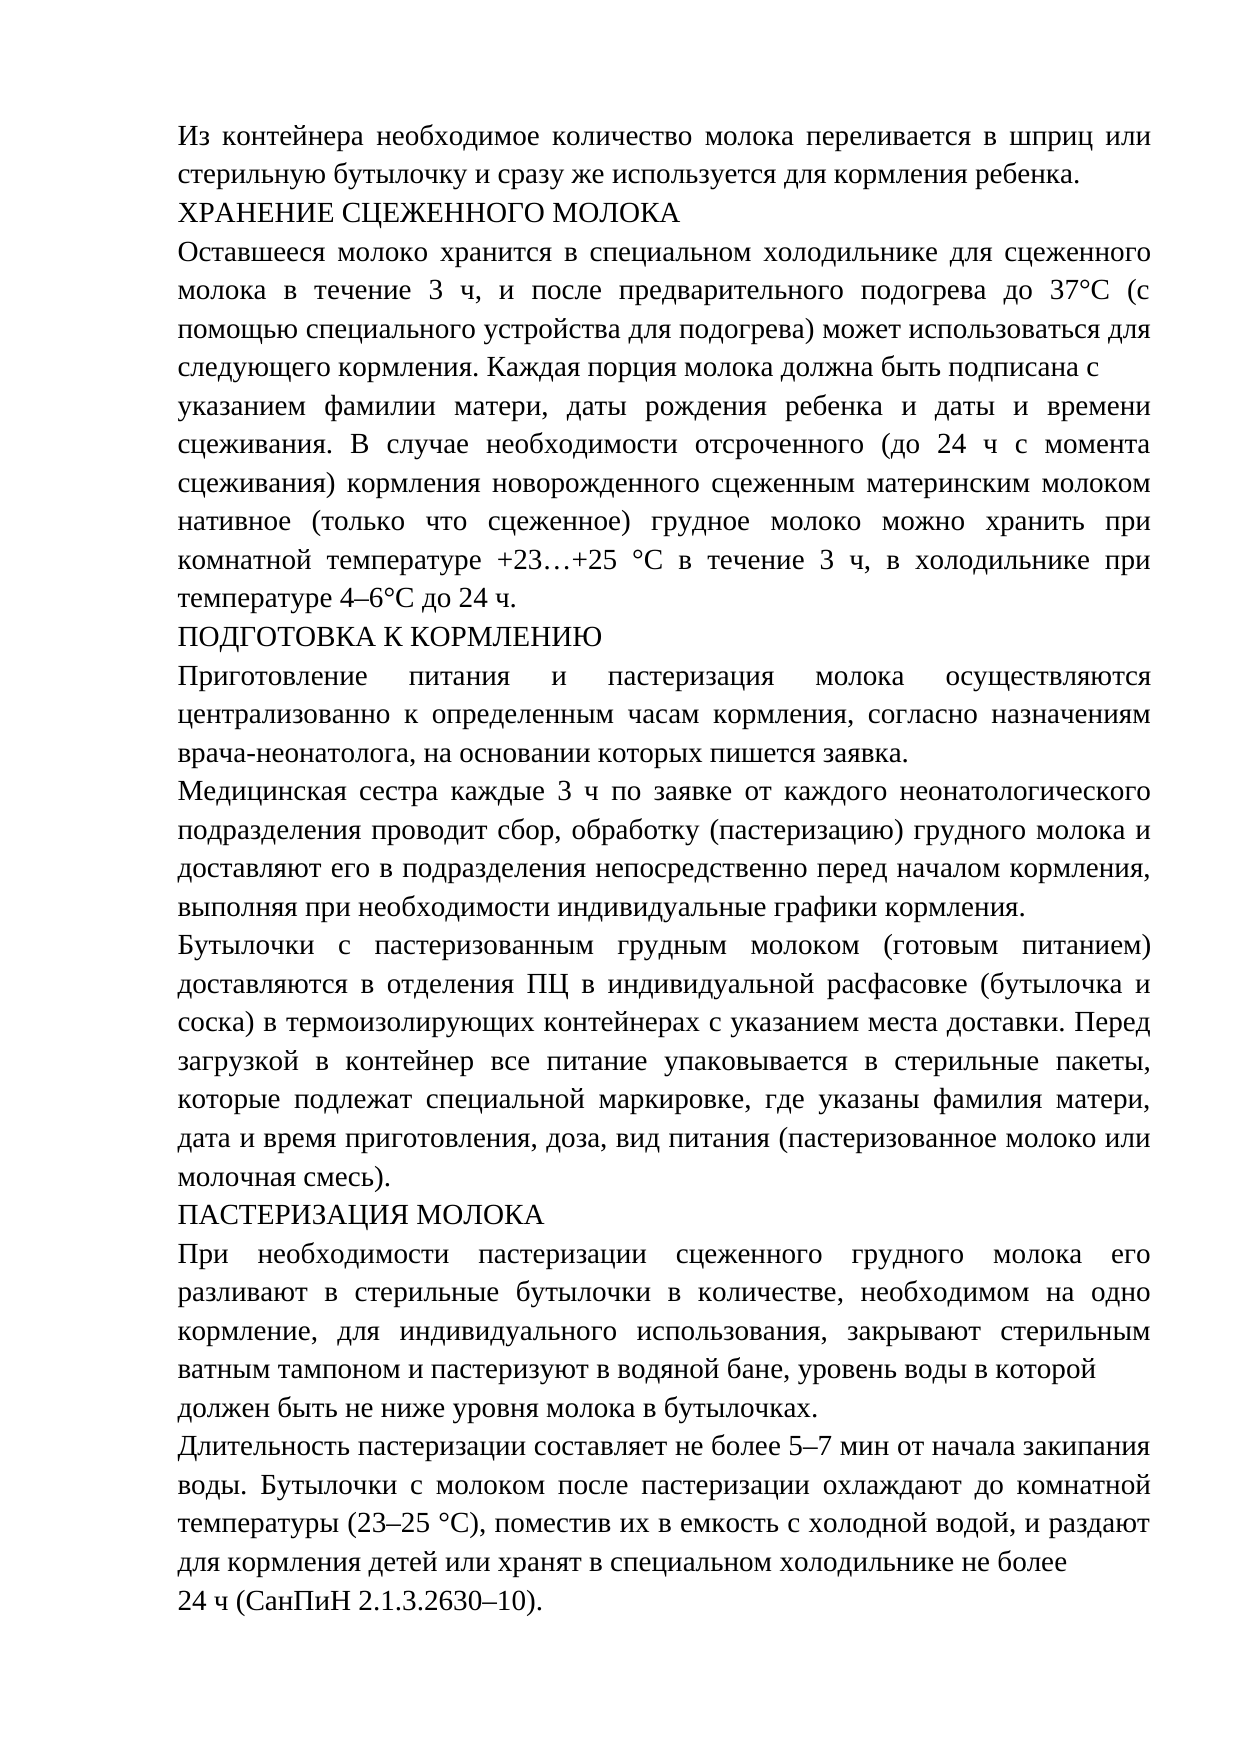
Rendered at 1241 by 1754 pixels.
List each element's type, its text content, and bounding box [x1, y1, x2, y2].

text Длительность пастеризации составляет не более 5–7 мин от начала закипания воды. Бутылочки с молоком после пастеризации охлаждают до комнатной температуры (23–25 °C), поместив их в емкость с холодной водой, и раздают для кормления детей или хранят в специальном холодильнике не более [177, 1428, 1152, 1578]
text должен быть не ниже уровня молока в бутылочках. [177, 1390, 1152, 1423]
text ПОДГОТОВКА К КОРМЛЕНИЮ [177, 619, 1152, 653]
text ХРАНЕНИЕ СЦЕЖЕННОГО МОЛОКА [177, 195, 1152, 229]
text Приготовление питания и пастеризация молока осуществляются централизованно к определенным часам кормления, согласно назначениям врача-неонатолога, на основании которых пишется заявка. [177, 658, 1152, 768]
text 24 ч (СанПиН 2.1.3.2630–10). [177, 1583, 1152, 1616]
text Из контейнера необходимое количество молока переливается в шприц или стерильную бутылочку и сразу же используется для кормления ребенка. [177, 118, 1152, 190]
text При необходимости пастеризации сцеженного грудного молока его разливают в стерильные бутылочки в количестве, необходимом на одно кормление, для индивидуального использования, закрывают стерильным ватным тампоном и пастеризуют в водяной бане, уровень воды в которой [177, 1236, 1152, 1385]
text Оставшееся молоко хранится в специальном холодильнике для сцеженного молока в течение 3 ч, и после предварительного подогрева до 37°С (с помощью специального устройства для подогрева) может использоваться для следующего кормления. Каждая порция молока должна быть подписана с [177, 234, 1152, 383]
text ПАСТЕРИЗАЦИЯ МОЛОКА [177, 1197, 1152, 1231]
text Медицинская сестра каждые 3 ч по заявке от каждого неонатологического подразделения проводит сбор, обработку (пастеризацию) грудного молока и доставляют его в подразделения непосредственно перед началом кормления, выполняя при необходимости индивидуальные графики кормления. [177, 773, 1152, 922]
text Бутылочки с пастеризованным грудным молоком (готовым питанием) доставляются в отделения ПЦ в индивидуальной расфасовке (бутылочка и соска) в термоизолирующих контейнерах с указанием места доставки. Перед загрузкой в контейнер все питание упаковывается в стерильные пакеты, которые подлежат специальной маркировке, где указаны фамилия матери, дата и время приготовления, доза, вид питания (пастеризованное молоко или молочная смесь). [177, 927, 1152, 1192]
text указанием фамилии матери, даты рождения ребенка и даты и времени сцеживания. В случае необходимости отсроченного (до 24 ч с момента сцеживания) кормления новорожденного сцеженным материнским молоком нативное (только что сцеженное) грудное молоко можно хранить при комнатной температуре +23…+25 °C в течение 3 ч, в холодильнике при температуре 4–6°C до 24 ч. [177, 388, 1152, 614]
